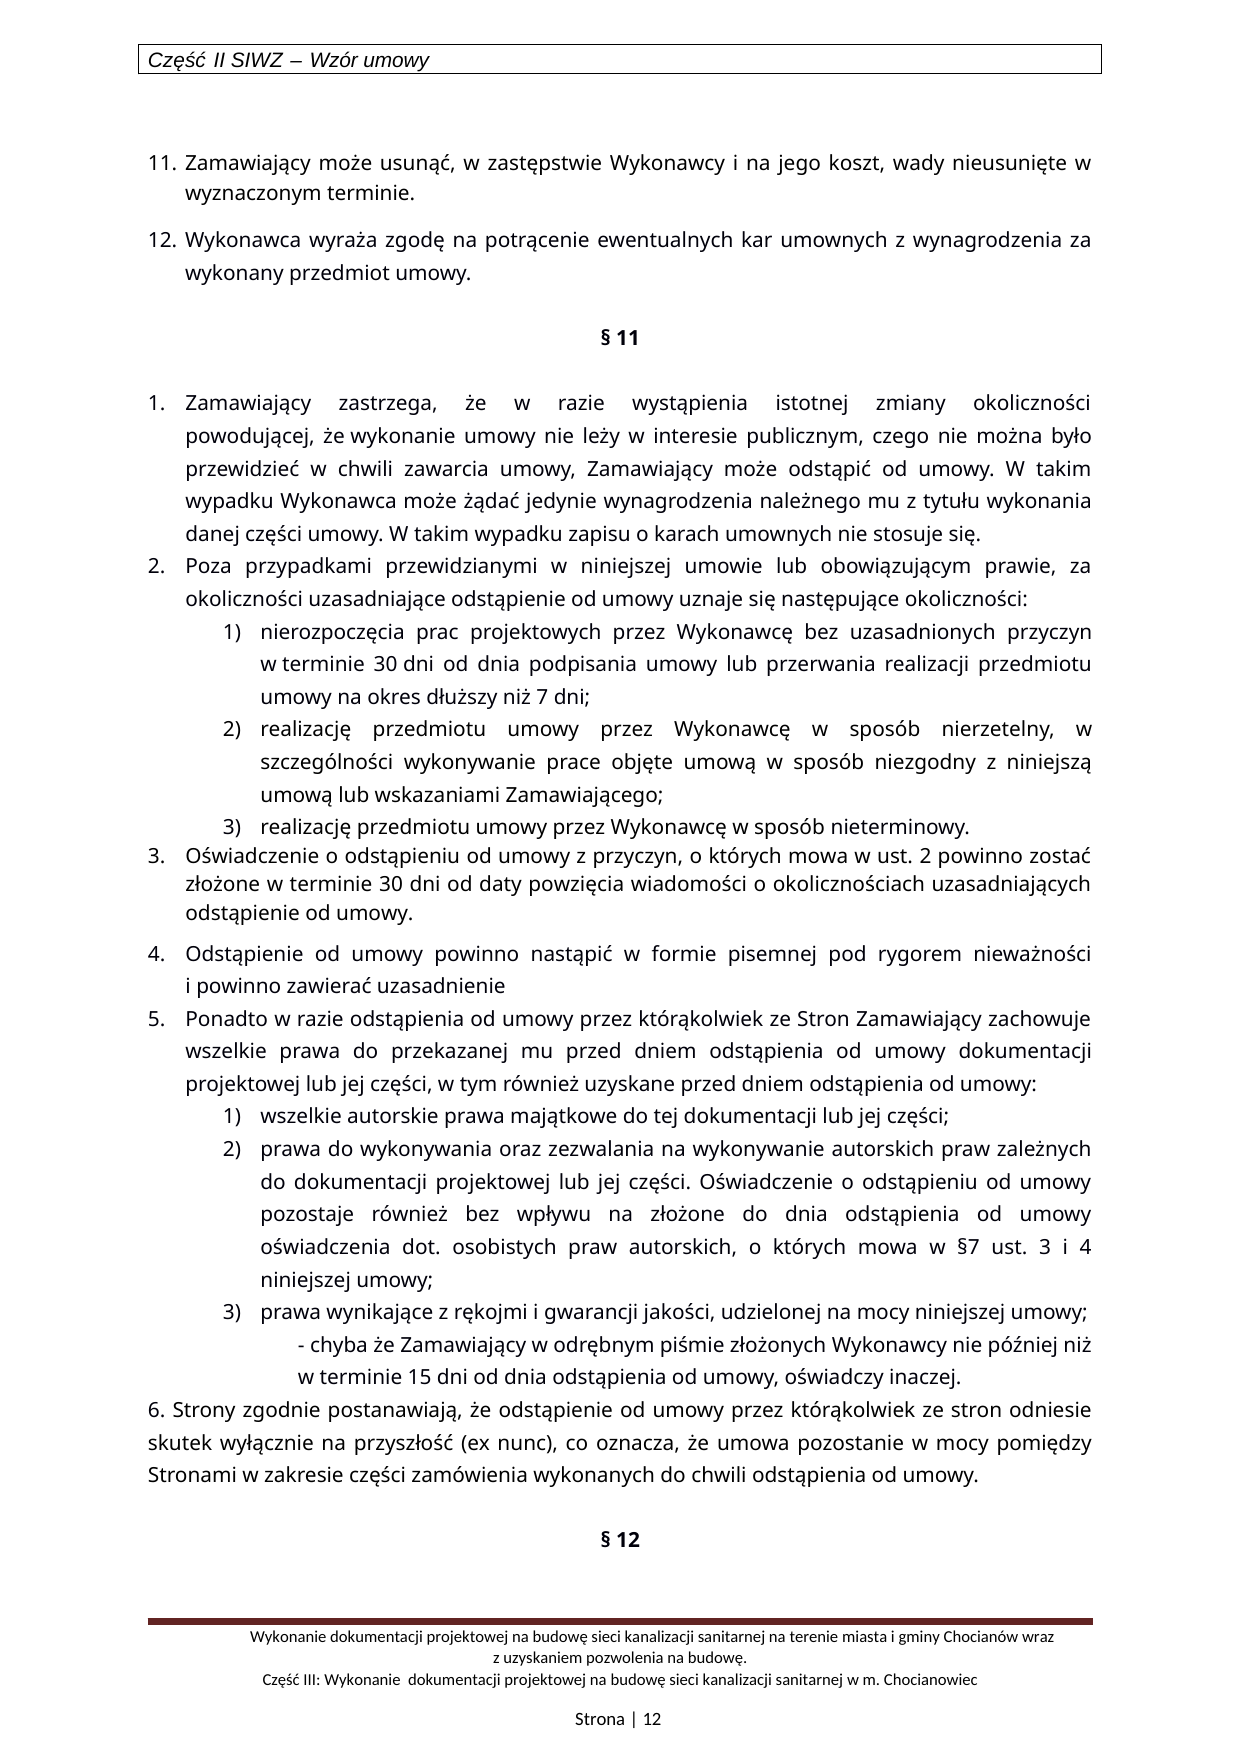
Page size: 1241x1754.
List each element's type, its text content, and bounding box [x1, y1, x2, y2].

list Poza przypadkami przewidzianymi w niniejszej umowie lub obowiązującym prawie, za okoliczności uzasadniające odstąpienie od umowy uznaje się następujące okoliczności: [148, 552, 1093, 613]
text 6. Strony zgodnie postanawiają, że odstąpienie od umowy przez którąkolwiek ze stron odniesie skutek wyłącznie na przyszłość (ex nunc), co oznacza, że umowa pozostanie w mocy pomiędzy Stronami w zakresie części zamówienia wykonanych do chwili odstąpienia od umowy. [148, 1395, 1093, 1489]
list prawa do wykonywania oraz zezwalania na wykonywanie autorskich praw zależnych do dokumentacji projektowej lub jej części. Oświadczenie o odstąpieniu od umowy pozostaje również bez wpływu na złożone do dnia odstąpienia od umowy oświadczenia dot. osobistych praw autorskich, o których mowa w §7 ust. 3 i 4 niniejszej umowy; [223, 1134, 1093, 1293]
list realizację przedmiotu umowy przez Wykonawcę w sposób nierzetelny, w szczególności wykonywanie prace objęte umową w sposób niezgodny z niniejszą umową lub wskazaniami Zamawiającego; [223, 714, 1093, 808]
list realizację przedmiotu umowy przez Wykonawcę w sposób nieterminowy. [223, 812, 1093, 841]
list nierozpoczęcia prac projektowych przez Wykonawcę bez uzasadnionych przyczyn w terminie 30 dni od dnia podpisania umowy lub przerwania realizacji przedmiotu umowy na okres dłuższy niż 7 dni; [223, 617, 1093, 710]
list Ponadto w razie odstąpienia od umowy przez którąkolwiek ze Stron Zamawiający zachowuje wszelkie prawa do przekazanej mu przed dniem odstąpienia od umowy dokumentacji projektowej lub jej części, w tym również uzyskane przed dniem odstąpienia od umowy: [148, 1004, 1093, 1097]
list wszelkie autorskie prawa majątkowe do tej dokumentacji lub jej części; [223, 1102, 1093, 1130]
list Zamawiający zastrzega, że w razie wystąpienia istotnej zmiany okoliczności powodującej, że wykonanie umowy nie leży w interesie publicznym, czego nie można było przewidzieć w chwili zawarcia umowy, Zamawiający może odstąpić od umowy. W takim wypadku Wykonawca może żądać jedynie wynagrodzenia należnego mu z tytułu wykonania danej części umowy. W takim wypadku zapisu o karach umownych nie stosuje się. [148, 388, 1093, 547]
text § 11 [148, 323, 1093, 352]
list prawa wynikające z rękojmi i gwarancji jakości, udzielonej na mocy niniejszej umowy; [223, 1297, 1093, 1326]
text § 12 [148, 1526, 1093, 1554]
list Oświadczenie o odstąpieniu od umowy z przyczyn, o których mowa w ust. 2 powinno zostać złożone w terminie 30 dni od daty powzięcia wiadomości o okolicznościach uzasadniających odstąpienie od umowy. [148, 841, 1093, 926]
list Zamawiający może usunąć, w zastępstwie Wykonawcy i na jego koszt, wady nieusunięte w wyznaczonym terminie. [148, 148, 1093, 207]
text - chyba że Zamawiający w odrębnym piśmie złożonych Wykonawcy nie później niż w terminie 15 dni od dnia odstąpienia od umowy, oświadczy inaczej. [298, 1330, 1093, 1391]
list Wykonawca wyraża zgodę na potrącenie ewentualnych kar umownych z wynagrodzenia za wykonany przedmiot umowy. [148, 226, 1093, 287]
list Odstąpienie od umowy powinno nastąpić w formie pisemnej pod rygorem nieważności i powinno zawierać uzasadnienie [148, 939, 1093, 1000]
